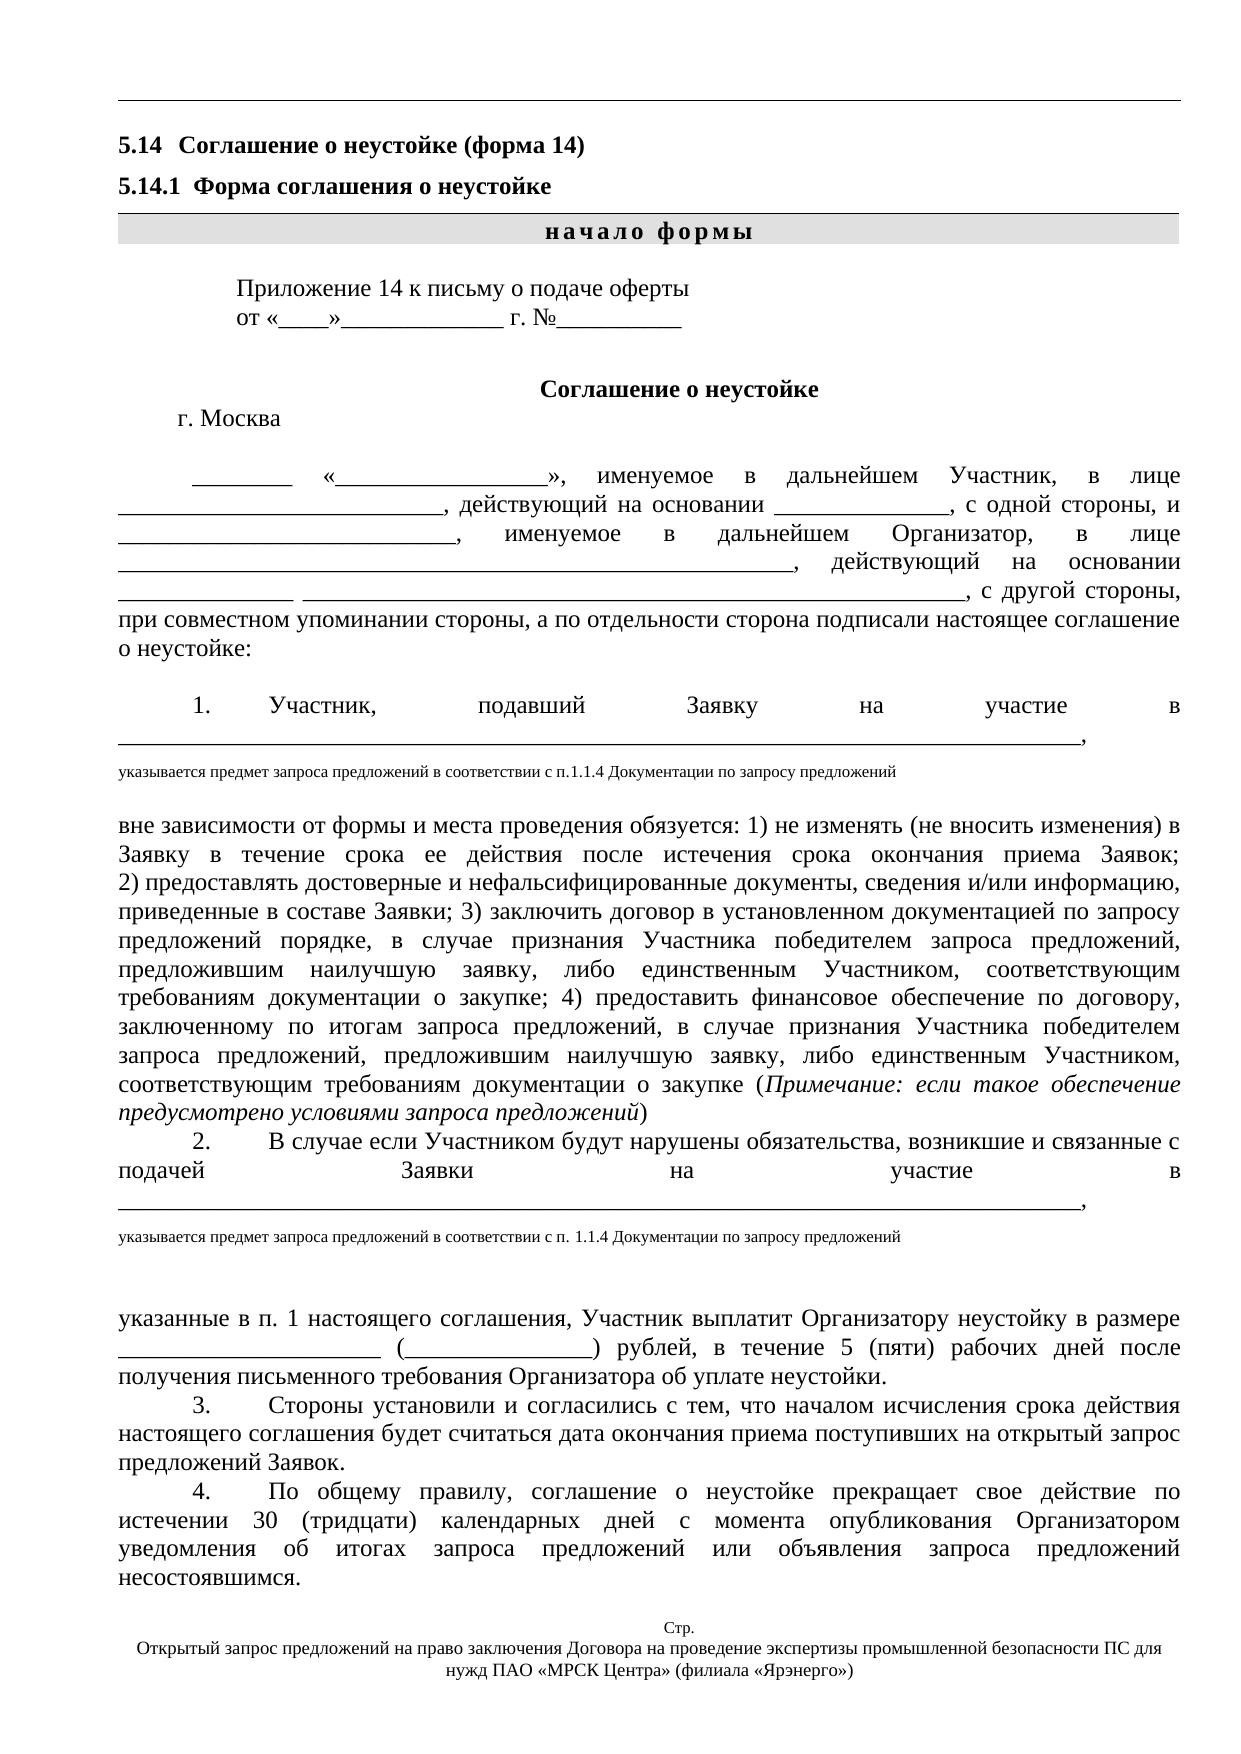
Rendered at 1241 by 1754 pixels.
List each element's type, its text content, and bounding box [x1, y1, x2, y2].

list Участник, подавший Заявку на участие в _____________________________________________________________________________, [118, 690, 1181, 748]
subtitle Форма соглашения о неустойке [118, 171, 1181, 200]
text Приложение 14 к письму о подаче оферты от «____»_____________ г. №__________ [236, 273, 1181, 331]
list В случае если Участником будут нарушены обязательства, возникшие и связанные с подачей Заявки на участие в _____________________________________________________________________________, [118, 1126, 1181, 1212]
text вне зависимости от формы и места проведения обязуется: 1) не изменять (не вносить изменения) в Заявку в течение срока ее действия после истечения срока окончания приема Заявок; 2) предоставлять достоверные и нефальсифицированные документы, сведения и/или информацию, приведенные в составе Заявки; 3) заключить договор в установленном документацией по запросу предложений порядке, в случае признания Участника победителем запроса предложений, предложившим наилучшую заявку, либо единственным Участником, соответствующим требованиям документации о закупке; 4) предоставить финансовое обеспечение по договору, заключенному по итогам запроса предложений, в случае признания Участника победителем запроса предложений, предложившим наилучшую заявку, либо единственным Участником, соответствующим требованиям документации о закупке (Примечание: если такое обеспечение предусмотрено условиями запроса предложений) [118, 810, 1181, 1126]
text Соглашение о неустойке [118, 374, 1181, 403]
list По общему правилу, соглашение о неустойке прекращает свое действие по истечении 30 (тридцати) календарных дней с момента опубликования Организатором уведомления об итогах запроса предложений или объявления запроса предложений несостоявшимся. [118, 1476, 1181, 1591]
text указанные в п. 1 настоящего соглашения, Участник выплатит Организатору неустойку в размере _____________________ (_______________) рублей, в течение 5 (пяти) рабочих дней после получения письменного требования Организатора об уплате неустойки. [118, 1303, 1181, 1390]
text г. Москва [118, 403, 1181, 431]
subtitle Соглашение о неустойке (форма 14) [118, 130, 1181, 159]
text начало формы [118, 214, 1179, 244]
text указывается предмет запроса предложений в соответствии с п. 1.1.4 Документации по запросу предложений [118, 1212, 1181, 1246]
text указывается предмет запроса предложений в соответствии с п.1.1.4 Документации по запросу предложений [118, 748, 1181, 781]
list Стороны установили и согласились с тем, что началом исчисления срока действия настоящего соглашения будет считаться дата окончания приема поступивших на открытый запрос предложений Заявок. [118, 1390, 1181, 1476]
text ________ «_________________», именуемое в дальнейшем Участник, в лице __________________________, действующий на основании ______________, с одной стороны, и ___________________________, именуемое в дальнейшем Организатор, в лице ______________________________________________________, действующий на основании ______________ _____________________________________________________, с другой стороны, при совместном упоминании стороны, а по отдельности сторона подписали настоящее соглашение о неустойке: [118, 460, 1181, 661]
